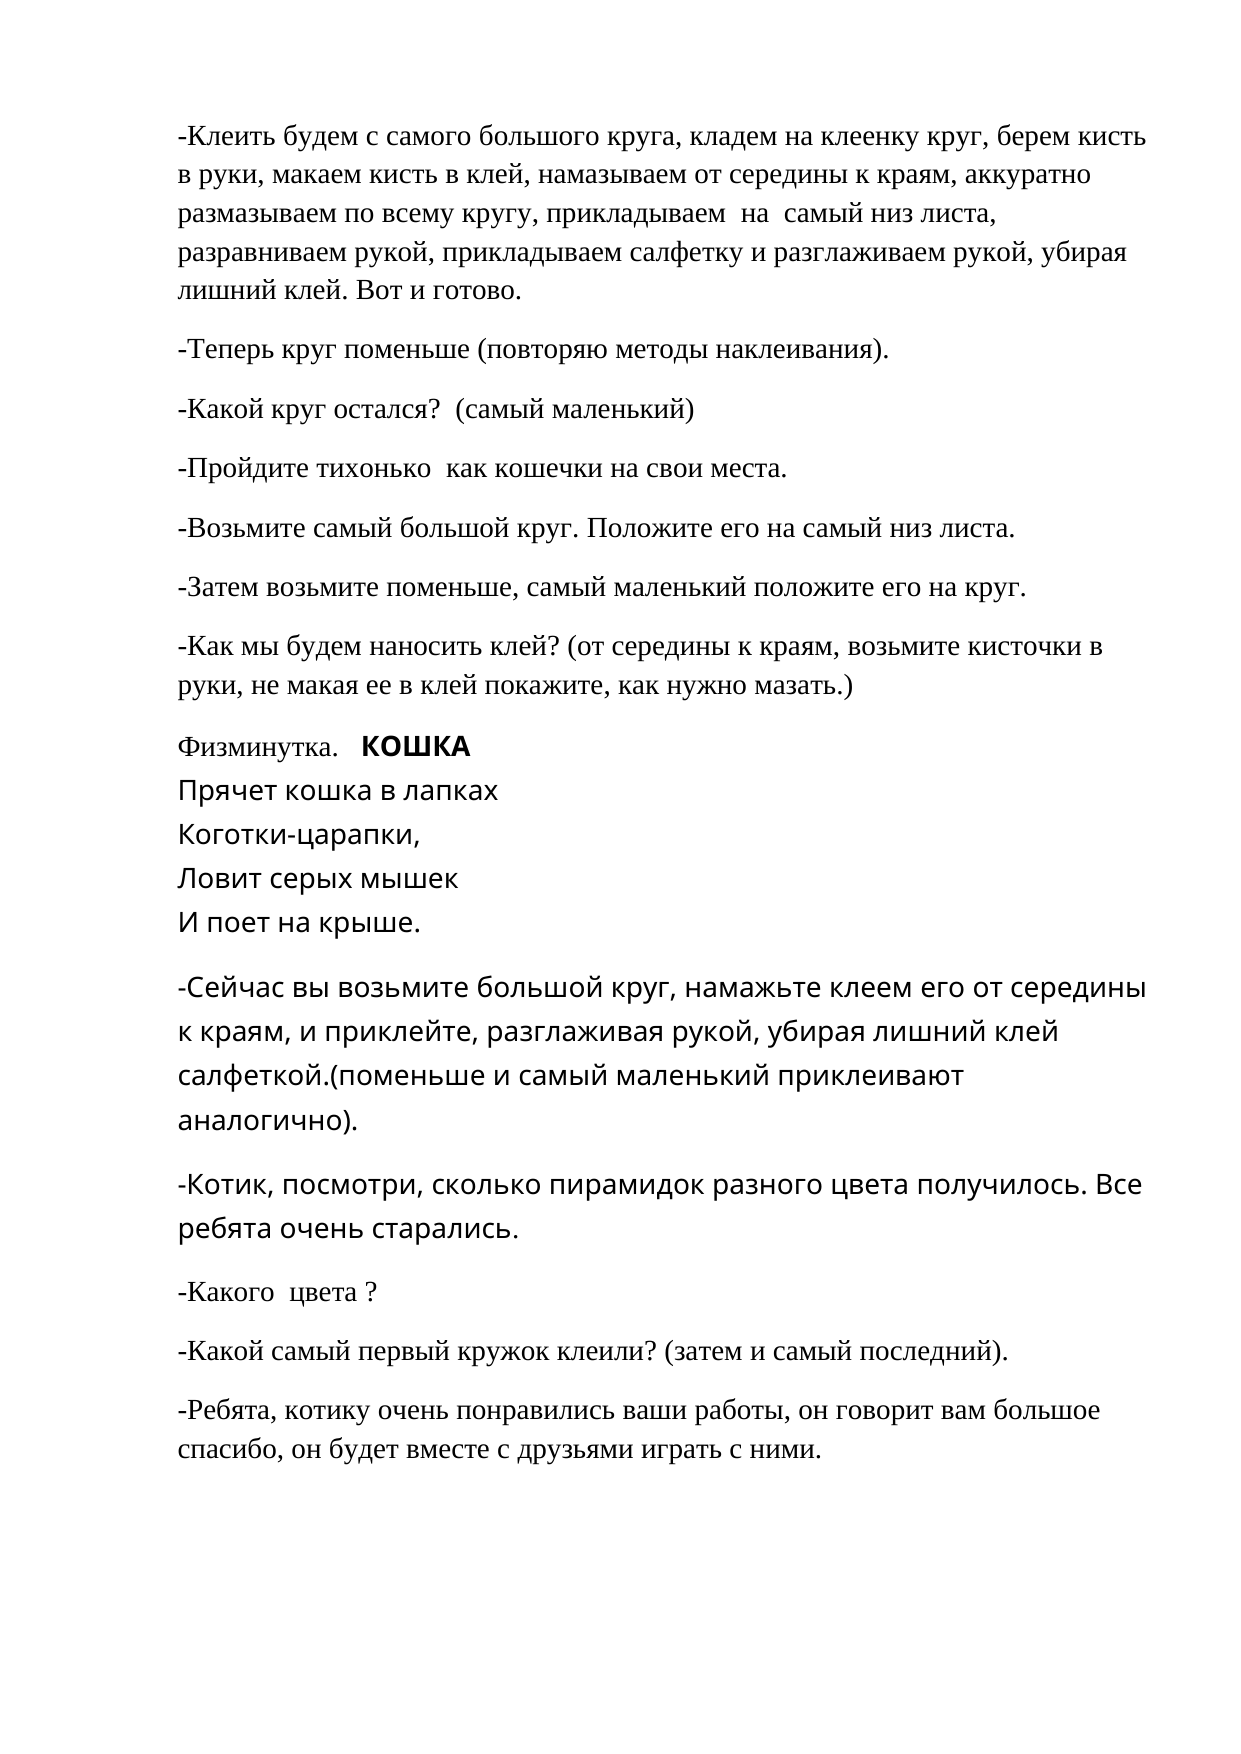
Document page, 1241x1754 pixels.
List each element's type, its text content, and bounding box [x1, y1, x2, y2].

text -Теперь круг поменьше (повторяю методы наклеивания). [177, 332, 1152, 365]
text Физминутка. КОШКА Прячет кошка в лапках Коготки-царапки, Ловит серых мышек И поет на крыше. [177, 726, 1152, 941]
text -Сейчас вы возьмите большой круг, намажьте клеем его от середины к краям, и приклейте, разглаживая рукой, убирая лишний клей салфеткой.(поменьше и самый маленький приклеивают аналогично). [177, 968, 1152, 1138]
text -Какого цвета ? [177, 1274, 1152, 1307]
text -Клеить будем с самого большого круга, кладем на клеенку круг, берем кисть в руки, макаем кисть в клей, намазываем от середины к краям, аккуратно размазываем по всему кругу, прикладываем на самый низ листа, разравниваем рукой, прикладываем салфетку и разглаживаем рукой, убирая лишний клей. Вот и готово. [177, 118, 1152, 306]
text -Котик, посмотри, сколько пирамидок разного цвета получилось. Все ребята очень старались. [177, 1165, 1152, 1247]
text -Затем возьмите поменьше, самый маленький положите его на круг. [177, 569, 1152, 603]
text -Как мы будем наносить клей? (от середины к краям, возьмите кисточки в руки, не макая ее в клей покажите, как нужно мазать.) [177, 628, 1152, 701]
text -Пройдите тихонько как кошечки на свои места. [177, 450, 1152, 484]
text -Возьмите самый большой круг. Положите его на самый низ листа. [177, 510, 1152, 543]
text -Какой круг остался? (самый маленький) [177, 391, 1152, 424]
text -Какой самый первый кружок клеили? (затем и самый последний). [177, 1333, 1152, 1367]
text -Ребята, котику очень понравились ваши работы, он говорит вам большое спасибо, он будет вместе с друзьями играть с ними. [177, 1392, 1152, 1464]
